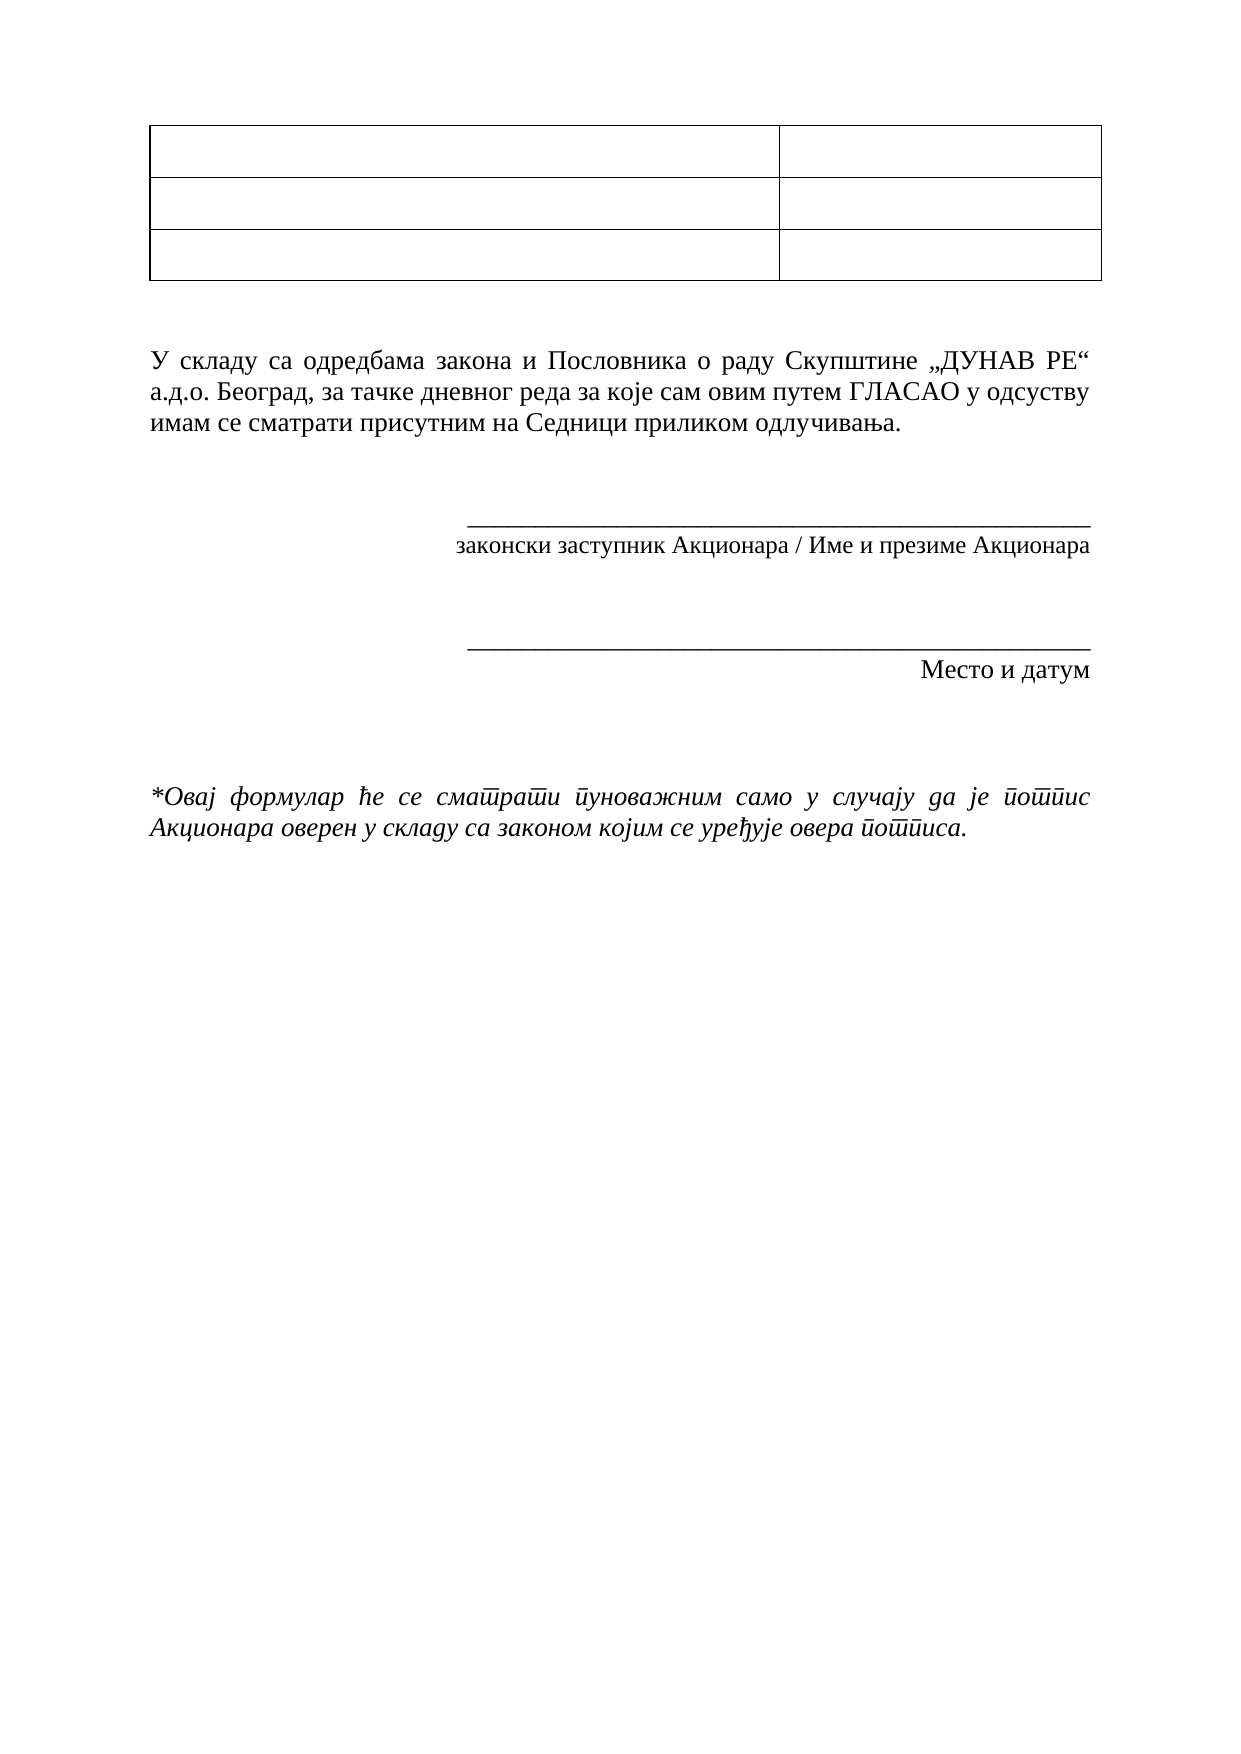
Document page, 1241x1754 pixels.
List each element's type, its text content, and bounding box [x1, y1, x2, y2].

text ______________________________________________ [150, 622, 1090, 653]
text Место и датум [150, 653, 1090, 684]
table_cell [151, 230, 779, 280]
table_cell [780, 230, 1101, 280]
text *Овај формулар ће се сматрати пуноважним само у случају да је потпис Акционара оверен у складу са законом којим се уређује овера потписа. [150, 780, 1090, 842]
table_cell [151, 126, 779, 177]
text законски заступник Акционара / Име и презиме Акционара [150, 531, 1090, 559]
table_cell [780, 126, 1101, 177]
table_cell [780, 178, 1101, 229]
text У складу са одредбама закона и Пословника о раду Скупштине „ДУНАВ РЕ“ а.д.о. Београд, за тачке дневног реда за које сам овим путем ГЛАСАО у одсуству имам се сматрати присутним на Седници приликом одлучивања. [150, 344, 1090, 437]
table_cell [151, 178, 779, 229]
text ______________________________________________ [150, 499, 1090, 531]
